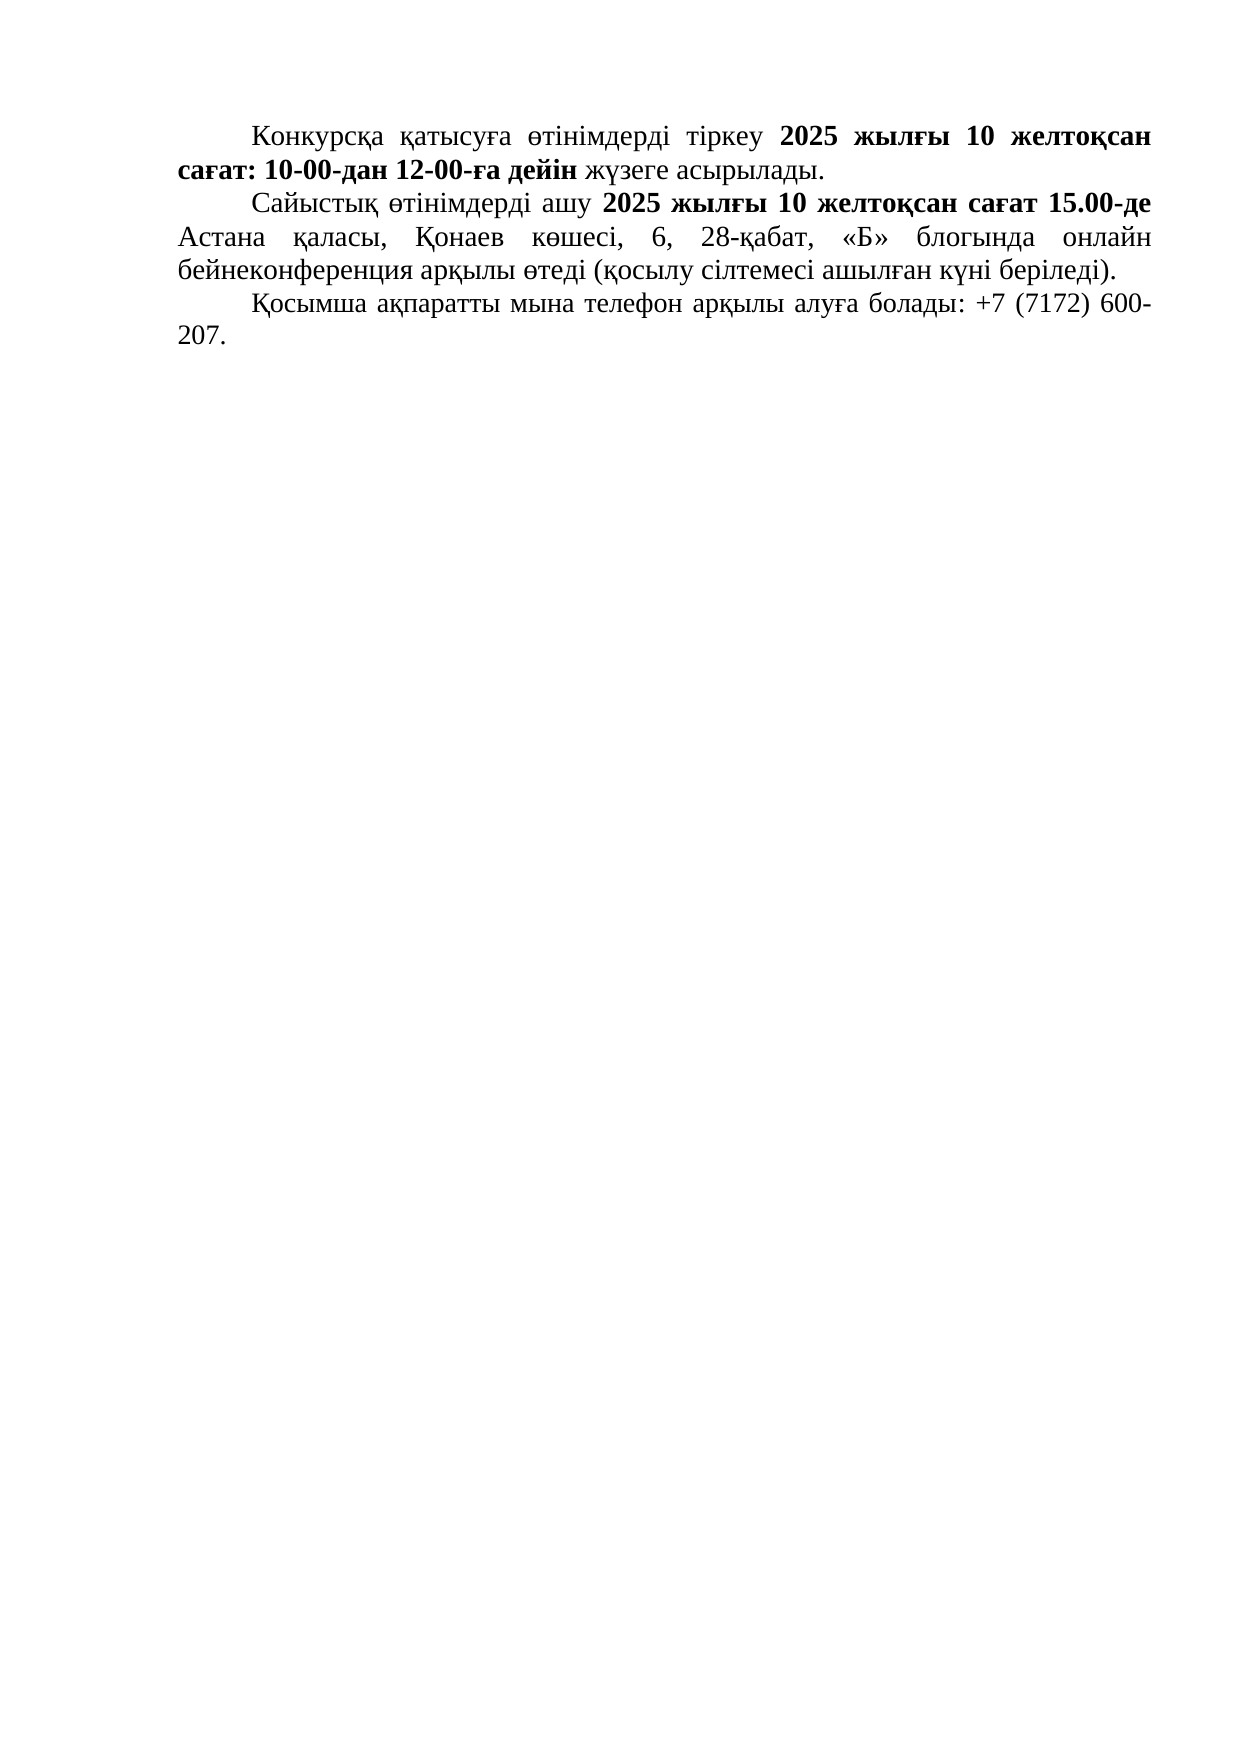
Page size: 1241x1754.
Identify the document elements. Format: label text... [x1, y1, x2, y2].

text Қосымша ақпаратты мына телефон арқылы алуға болады: +7 (7172) 600-207. [177, 286, 1152, 351]
text Сайыстық өтінімдерді ашу 2025 жылғы 10 желтоқсан сағат 15.00-де Астана қаласы, Қонаев көшесі, 6, 28-қабат, «Б» блогында онлайн бейнеконференция арқылы өтеді (қосылу сілтемесі ашылған күні беріледі). [177, 185, 1152, 286]
text Конкурсқа қатысуға өтінімдерді тіркеу 2025 жылғы 10 желтоқсан сағат: 10-00-дан 12-00-ға дейін жүзеге асырылады. [177, 118, 1152, 185]
